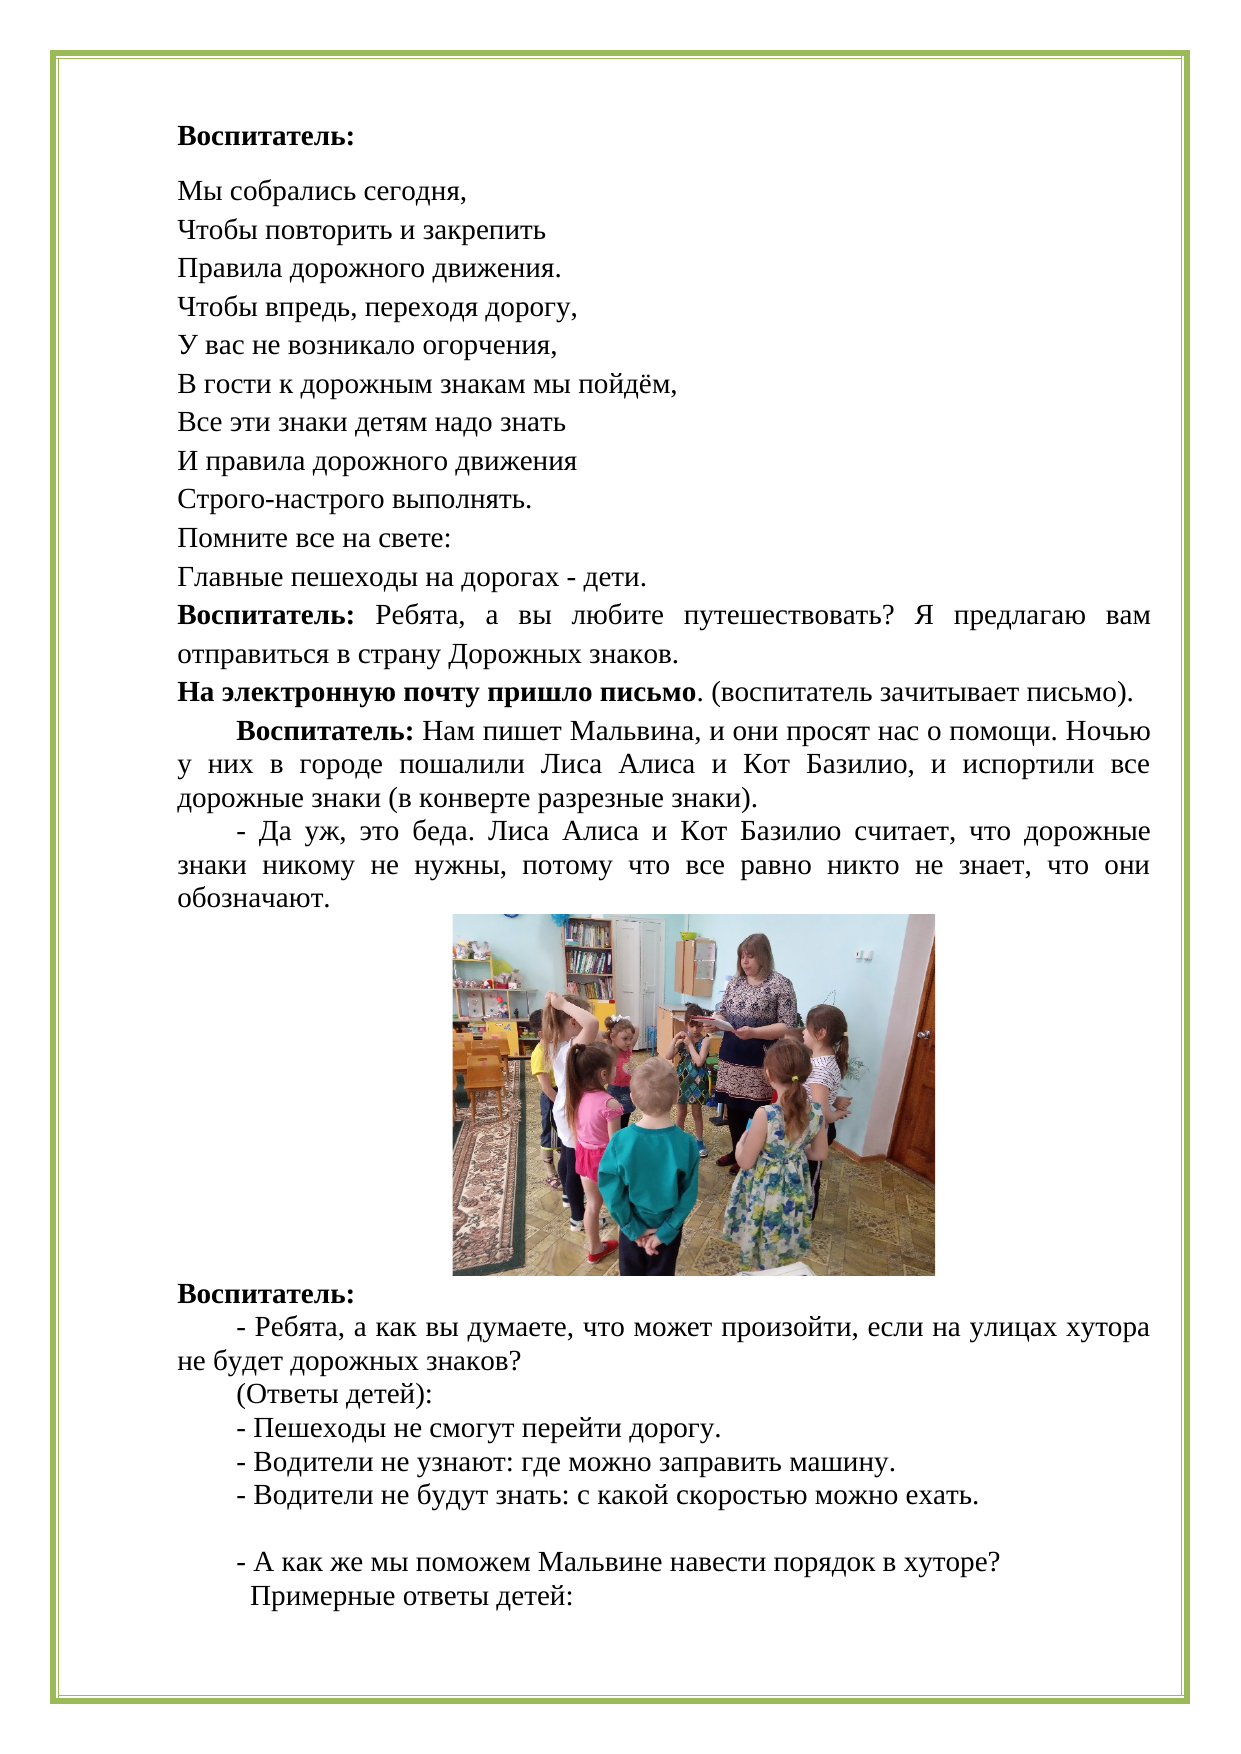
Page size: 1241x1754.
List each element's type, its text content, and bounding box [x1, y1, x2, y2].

text Чтобы повторить и закрепить [177, 212, 1152, 245]
text В гости к дорожным знакам мы пойдём, [177, 366, 1152, 399]
text Воспитатель: [177, 118, 1152, 152]
text Примерные ответы детей: [177, 1578, 1152, 1611]
text Правила дорожного движения. [177, 250, 1152, 284]
text На электронную почту пришло письмо. (воспитатель зачитывает письмо). [177, 674, 1152, 708]
text Воспитатель: Ребята, а вы любите путешествовать? Я предлагаю вам отправиться в страну Дорожных знаков. [177, 597, 1152, 669]
text У вас не возникало огорчения, [177, 327, 1152, 361]
text Помните все на свете: [177, 520, 1152, 554]
list - Да уж, это беда. Лиса Алиса и Кот Базилио считает, что дорожные знаки никому не нужны, потому что все равно никто не знает, что они обозначают. [177, 813, 1152, 914]
text Все эти знаки детям надо знать [177, 404, 1152, 438]
text Чтобы впредь, переходя дорогу, [177, 289, 1152, 322]
text Строго-настрого выполнять. [177, 482, 1152, 515]
picture [452, 914, 936, 1276]
list - Ребята, а как вы думаете, что может произойти, если на улицах хутора не будет дорожных знаков? [177, 1309, 1152, 1377]
text Воспитатель: [177, 1276, 1152, 1309]
list - Водители не будут знать: с какой скоростью можно ехать. [177, 1477, 1152, 1511]
text Главные пешеходы на дорогах - дети. [177, 559, 1152, 592]
list Воспитатель: Нам пишет Мальвина, и они просят нас о помощи. Ночью у них в городе пошалили Лиса Алиса и Кот Базилио, и испортили все дорожные знаки (в конверте разрезные знаки). [177, 713, 1152, 813]
list - Пешеходы не смогут перейти дорогу. [177, 1410, 1152, 1444]
text Мы собрались сегодня, [177, 173, 1152, 207]
text И правила дорожного движения [177, 443, 1152, 477]
list - А как же мы поможем Мальвине навести порядок в хуторе? [177, 1544, 1152, 1578]
list (Ответы детей): [177, 1377, 1152, 1410]
list - Водители не узнают: где можно заправить машину. [177, 1444, 1152, 1477]
